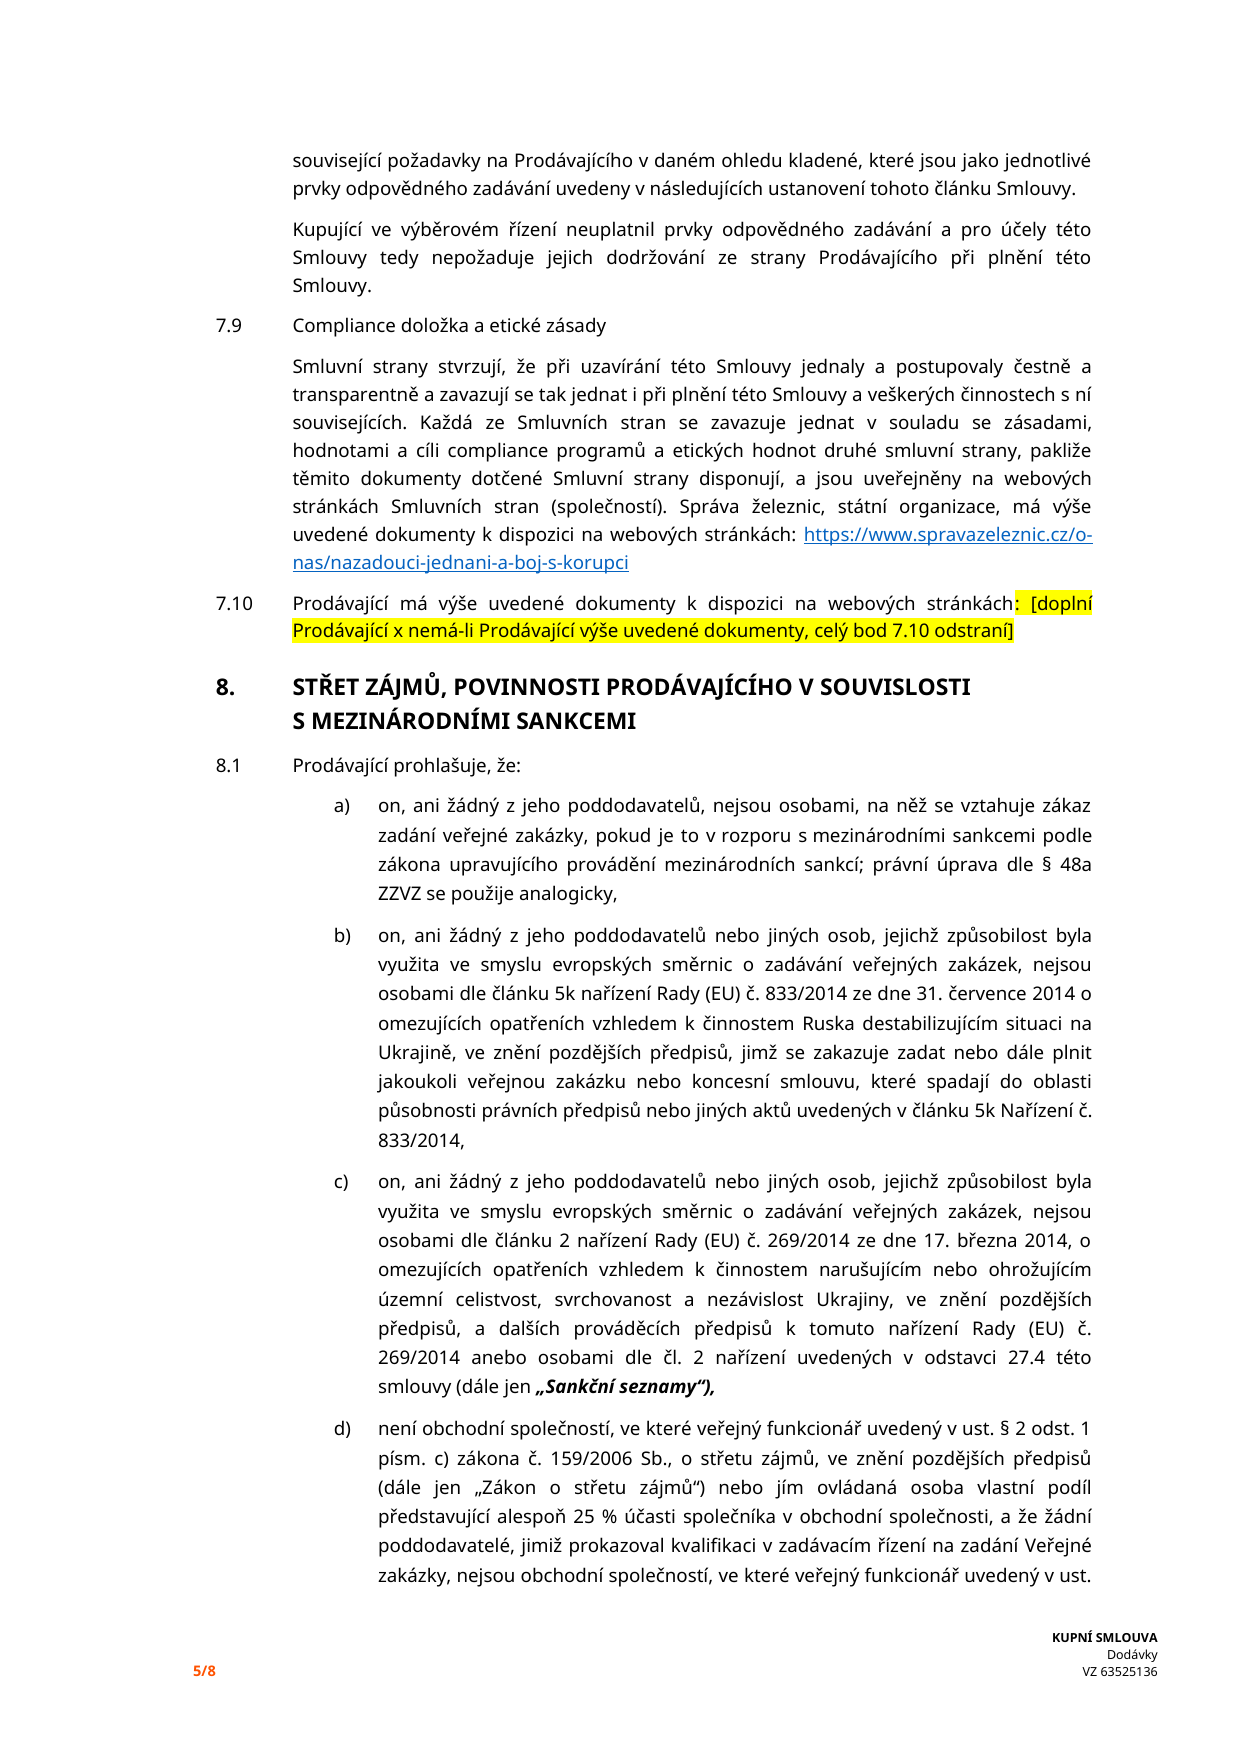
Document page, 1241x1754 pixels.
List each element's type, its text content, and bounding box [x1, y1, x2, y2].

text on, ani žádný z jeho poddodavatelů, nejsou osobami, na něž se vztahuje zákaz zadání veřejné zakázky, pokud je to v rozporu s mezinárodními sankcemi podle zákona upravujícího provádění mezinárodních sankcí; právní úprava dle § 48a ZZVZ se použije analogicky, [334, 793, 1093, 906]
text Prodávající má výše uvedené dokumenty k dispozici na webových stránkách: [doplní Prodávající x nemá-li Prodávající výše uvedené dokumenty, celý bod 7.10 odstraní] [216, 590, 1093, 643]
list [292, 147, 1093, 201]
text STŘET ZÁJMŮ, POVINNOSTI prodávajícího V SOUVISLOSTI S MEZINÁRODNÍMI SANKCEMI [216, 671, 1093, 736]
list Prodávající prohlašuje, že: [216, 752, 1093, 778]
list Smluvní strany stvrzují, že při uzavírání této Smlouvy jednaly a postupovaly čestně a transparentně a zavazují se tak jednat i při plnění této Smlouvy a veškerých činnostech s ní souvisejících. Každá ze Smluvních stran se zavazuje jednat v souladu se zásadami, hodnotami a cíli compliance programů a etických hodnot druhé smluvní strany, pakliže těmito dokumenty dotčené Smluvní strany disponují, a jsou uveřejněny na webových stránkách Smluvních stran (společností). Správa železnic, státní organizace, má výše uvedené dokumenty k dispozici na webových stránkách: https://www.spravazeleznic.cz/o-nas/nazadouci-jednani-a-boj-s-korupci [292, 353, 1093, 575]
text on, ani žádný z jeho poddodavatelů nebo jiných osob, jejichž způsobilost byla využita ve smyslu evropských směrnic o zadávání veřejných zakázek, nejsou osobami dle článku 5k nařízení Rady (EU) č. 833/2014 ze dne 31. července 2014 o omezujících opatřeních vzhledem k činnostem Ruska destabilizujícím situaci na Ukrajině, ve znění pozdějších předpisů, jimž se zakazuje zadat nebo dále plnit jakoukoli veřejnou zakázku nebo koncesní smlouvu, které spadají do oblasti působnosti právních předpisů nebo jiných aktů uvedených v článku 5k Nařízení č. 833/2014, [334, 922, 1093, 1153]
list Kupující ve výběrovém řízení neuplatnil prvky odpovědného zadávání a pro účely této Smlouvy tedy nepožaduje jejich dodržování ze strany Prodávajícího při plnění této Smlouvy. [292, 216, 1093, 298]
text on, ani žádný z jeho poddodavatelů nebo jiných osob, jejichž způsobilost byla využita ve smyslu evropských směrnic o zadávání veřejných zakázek, nejsou osobami dle článku 2 nařízení Rady (EU) č. 269/2014 ze dne 17. března 2014, o omezujících opatřeních vzhledem k činnostem narušujícím nebo ohrožujícím územní celistvost, svrchovanost a nezávislost Ukrajiny, ve znění pozdějších předpisů, a dalších prováděcích předpisů k tomuto nařízení Rady (EU) č. 269/2014 anebo osobami dle čl. 2 nařízení uvedených v odstavci 27.4 této smlouvy (dále jen „Sankční seznamy“), [334, 1169, 1093, 1399]
text Compliance doložka a etické zásady [216, 313, 1093, 338]
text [334, 1416, 1093, 1587]
